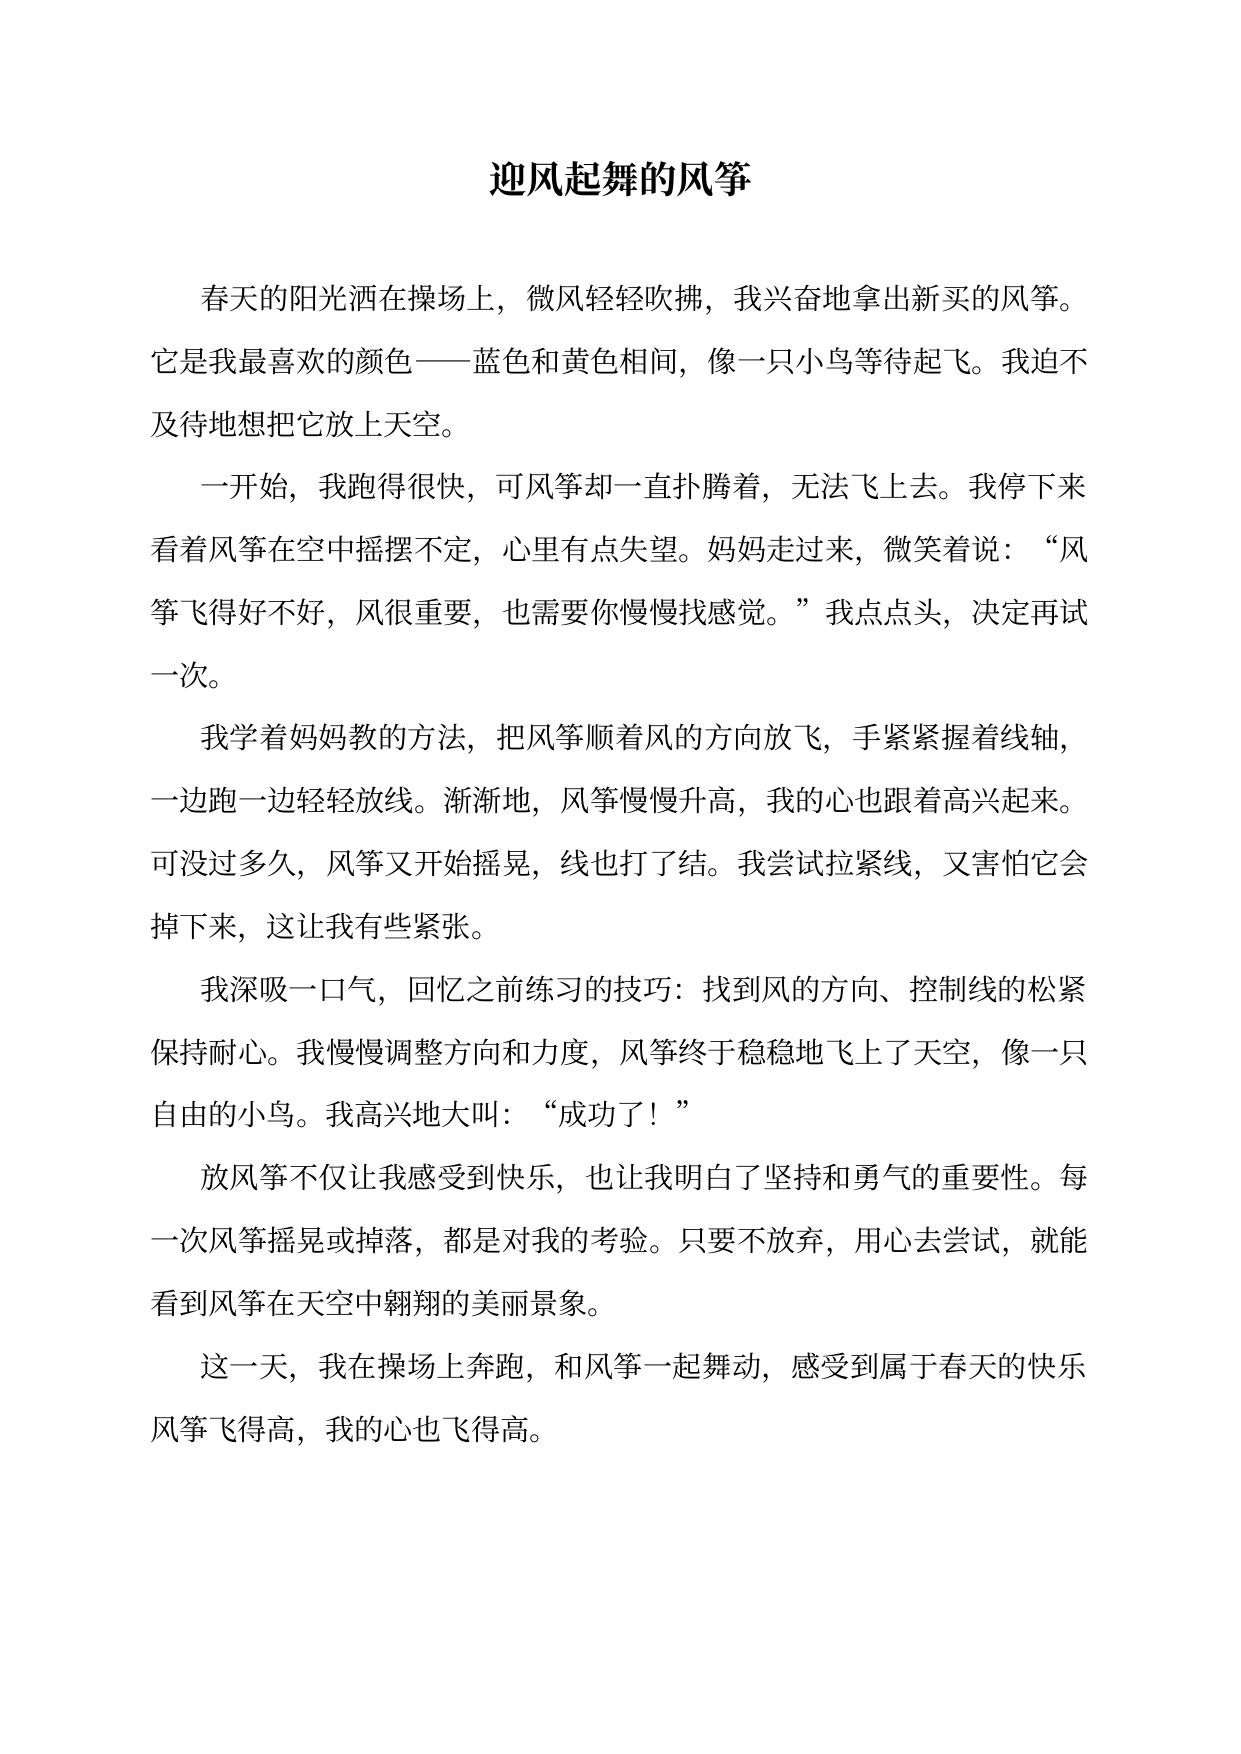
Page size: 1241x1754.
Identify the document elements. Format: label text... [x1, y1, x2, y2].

text 这一天，我在操场上奔跑，和风筝一起舞动，感受到属于春天的快乐。风筝飞得高，我的心也飞得高。 [150, 1343, 1090, 1448]
text 我学着妈妈教的方法，把风筝顺着风的方向放飞，手紧紧握着线轴，一边跑一边轻轻放线。渐渐地，风筝慢慢升高，我的心也跟着高兴起来。可没过多久，风筝又开始摇晃，线也打了结。我尝试拉紧线，又害怕它会掉下来，这让我有些紧张。 [150, 715, 1090, 946]
text 一开始，我跑得很快，可风筝却一直扑腾着，无法飞上去。我停下来，看着风筝在空中摇摆不定，心里有点失望。妈妈走过来，微笑着说：“风筝飞得好不好，风很重要，也需要你慢慢找感觉。”我点点头，决定再试一次。 [150, 464, 1090, 694]
text 放风筝不仅让我感受到快乐，也让我明白了坚持和勇气的重要性。每一次风筝摇晃或掉落，都是对我的考验。只要不放弃，用心去尝试，就能看到风筝在天空中翱翔的美丽景象。 [150, 1155, 1090, 1323]
text 我深吸一口气，回忆之前练习的技巧：找到风的方向、控制线的松紧、保持耐心。我慢慢调整方向和力度，风筝终于稳稳地飞上了天空，像一只自由的小鸟。我高兴地大叫：“成功了！” [150, 967, 1090, 1134]
text 春天的阳光洒在操场上，微风轻轻吹拂，我兴奋地拿出新买的风筝。它是我最喜欢的颜色——蓝色和黄色相间，像一只小鸟等待起飞。我迫不及待地想把它放上天空。 [150, 276, 1090, 443]
subtitle 迎风起舞的风筝 [150, 150, 1090, 204]
